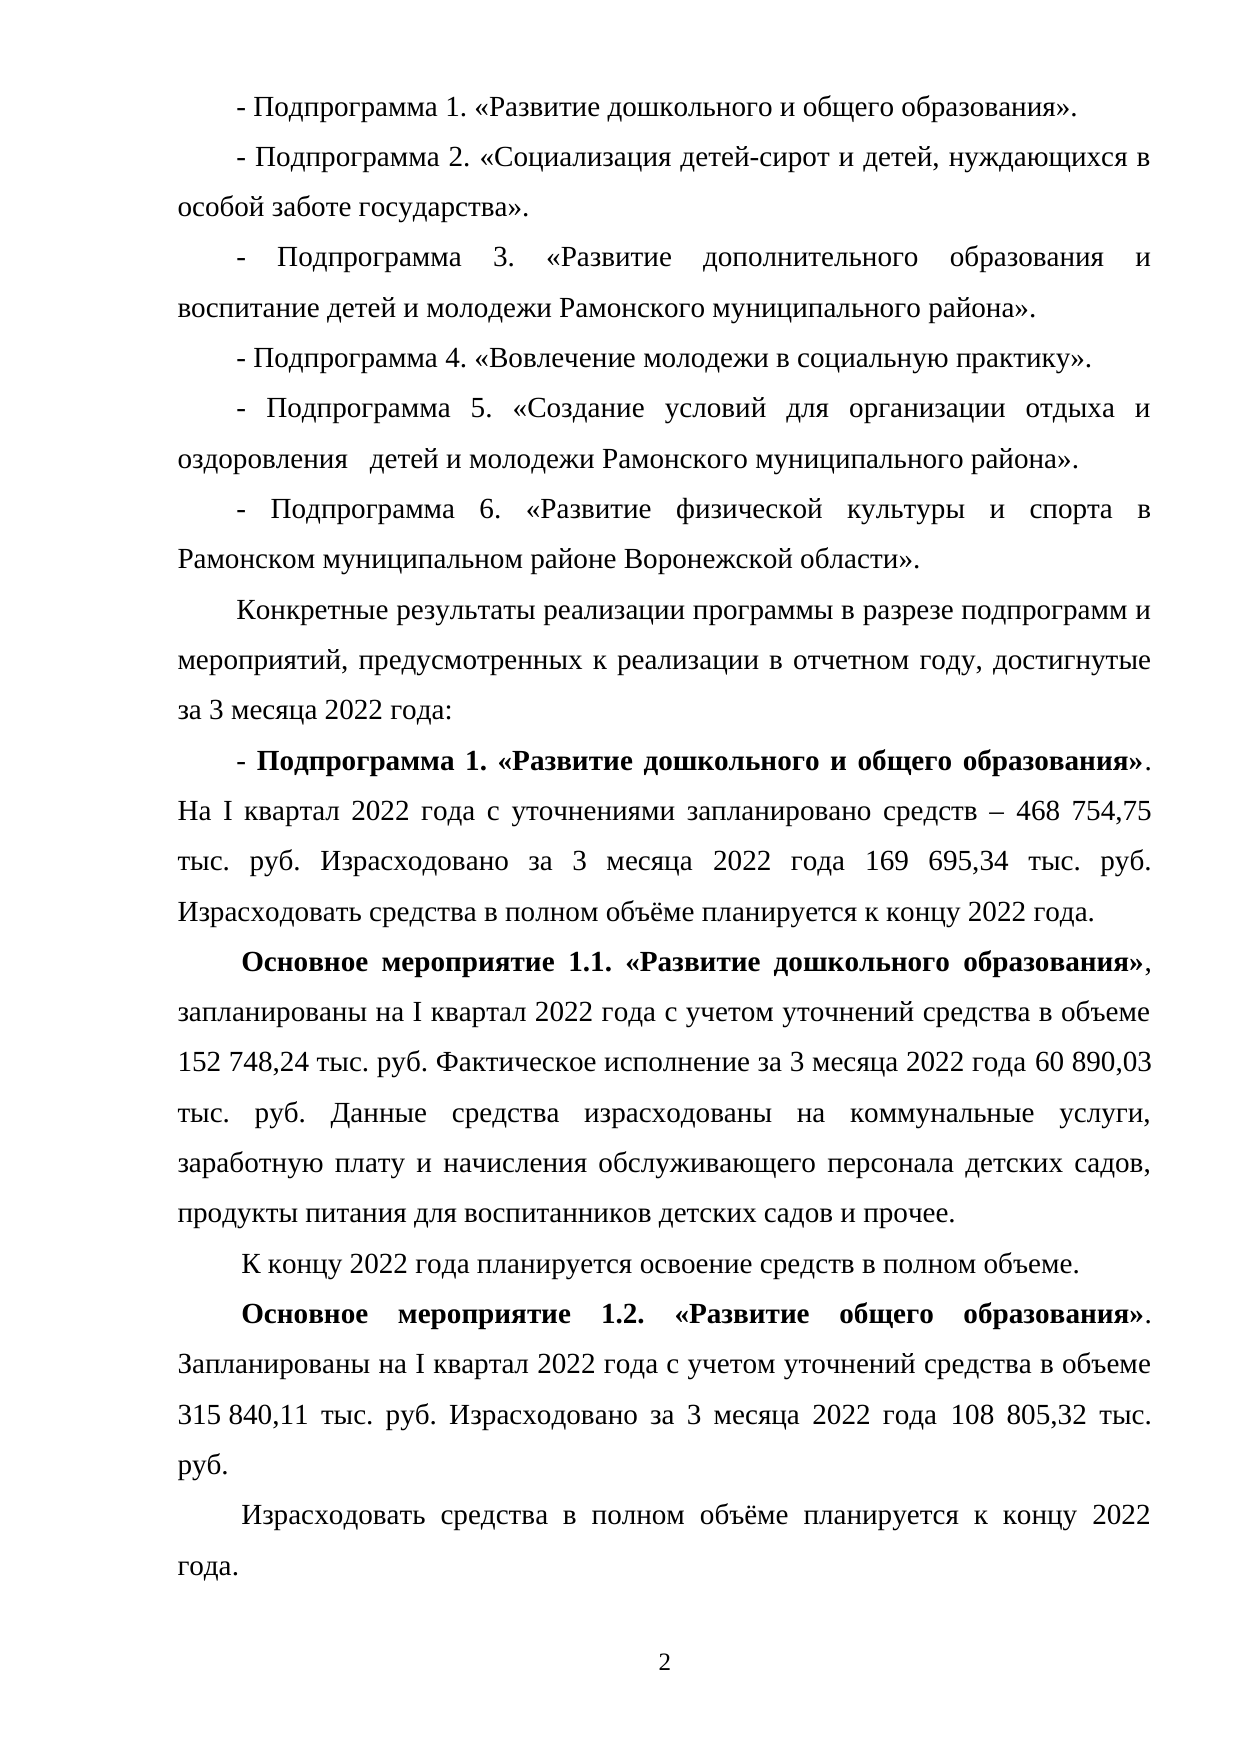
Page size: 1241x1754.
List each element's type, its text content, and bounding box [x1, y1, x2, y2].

text - Подпрограмма 1. «Развитие дошкольного и общего образования». На I квартал 2022 года с уточнениями запланировано средств – 468 754,75 тыс. руб. Израсходовано за 3 месяца 2022 года 169 695,34 тыс. руб. Израсходовать средства в полном объёме планируется к концу 2022 года. [177, 743, 1152, 927]
text - Подпрограмма 4. «Вовлечение молодежи в социальную практику». [177, 340, 1152, 374]
text Израсходовать средства в полном объёме планируется к концу 2022 года. [177, 1497, 1152, 1581]
text - Подпрограмма 1. «Развитие дошкольного и общего образования». [177, 89, 1152, 122]
text Основное мероприятие 1.1. «Развитие дошкольного образования», запланированы на I квартал 2022 года с учетом уточнений средства в объеме 152 748,24 тыс. руб. Фактическое исполнение за 3 месяца 2022 года 60 890,03 тыс. руб. Данные средства израсходованы на коммунальные услуги, заработную плату и начисления обслуживающего персонала детских садов, продукты питания для воспитанников детских садов и прочее. [177, 944, 1152, 1229]
text - Подпрограмма 5. «Создание условий для организации отдыха и оздоровления детей и молодежи Рамонского муниципального района». [177, 391, 1152, 474]
text - Подпрограмма 2. «Социализация детей-сирот и детей, нуждающихся в особой заботе государства». [177, 139, 1152, 223]
text Конкретные результаты реализации программы в разрезе подпрограмм и мероприятий, предусмотренных к реализации в отчетном году, достигнутые за 3 месяца 2022 года: [177, 592, 1152, 726]
text - Подпрограмма 6. «Развитие физической культуры и спорта в Рамонском муниципальном районе Воронежской области». [177, 491, 1152, 575]
text К концу 2022 года планируется освоение средств в полном объеме. [177, 1246, 1152, 1279]
text - Подпрограмма 3. «Развитие дополнительного образования и воспитание детей и молодежи Рамонского муниципального района». [177, 239, 1152, 323]
text Основное мероприятие 1.2. «Развитие общего образования». Запланированы на I квартал 2022 года с учетом уточнений средства в объеме 315 840,11 тыс. руб. Израсходовано за 3 месяца 2022 года 108 805,32 тыс. руб. [177, 1296, 1152, 1481]
